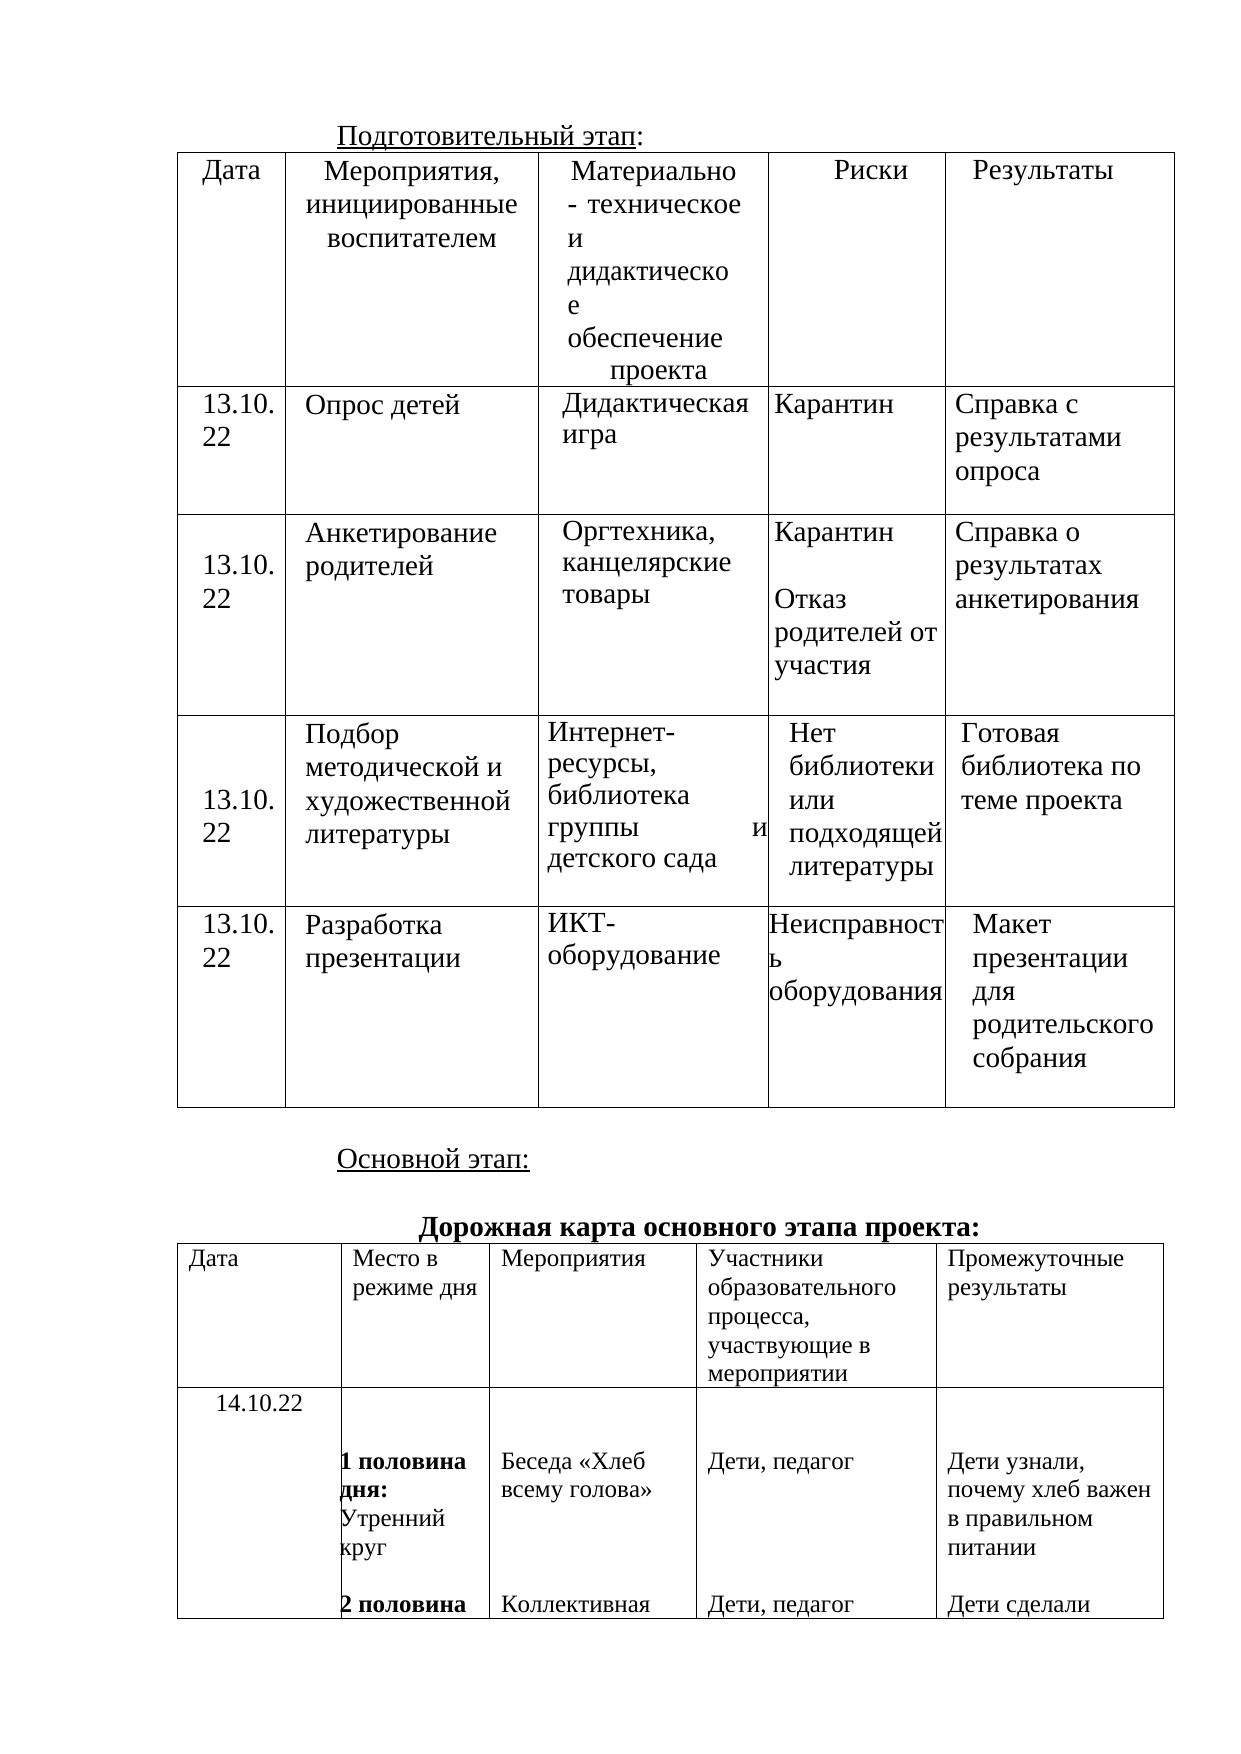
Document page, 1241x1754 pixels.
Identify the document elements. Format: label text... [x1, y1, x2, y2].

table_header Мероприятия, инициированные воспитателем [286, 153, 538, 386]
table_cell Справка о результатах анкетирования [946, 515, 1174, 715]
table_cell Карантин [769, 387, 945, 514]
text Подготовительный этап: [337, 118, 1152, 152]
table_header Дата [178, 153, 285, 386]
table_cell ИКТ- оборудование [539, 907, 768, 1107]
table_header Промежуточные результаты [937, 1244, 1163, 1387]
table_header Мероприятия [490, 1244, 696, 1387]
table_cell Карантин Отказ родителей от участия [769, 515, 945, 715]
table_cell Анкетирование родителей [286, 515, 538, 715]
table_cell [697, 1388, 936, 1618]
table_cell Готовая библиотека по теме проекта [946, 716, 1174, 906]
table_cell Дидактическая игра [539, 387, 768, 514]
table_header Участники образовательного процесса, участвующие в мероприятии [697, 1244, 936, 1387]
table_cell 13.10.22 [178, 387, 285, 514]
table_cell Неисправность оборудования [769, 907, 945, 1107]
table_cell 13.10.22 [178, 716, 285, 906]
table_cell Справка с результатами опроса [946, 387, 1174, 514]
table_cell Нет библиотеки или подходящей литературы [769, 716, 945, 906]
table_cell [490, 1388, 696, 1618]
table_header Место в режиме дня [342, 1244, 489, 1387]
table_cell Оргтехника, канцелярские товары [539, 515, 768, 715]
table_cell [937, 1388, 1163, 1618]
table_cell 13.10.22 [178, 515, 285, 715]
table_cell 14.10.22 [178, 1388, 341, 1618]
table_header Результаты [946, 153, 1174, 386]
table_cell Макет презентации для родительского собрания [946, 907, 1174, 1107]
table_header Материально- техническое и дидактическое обеспечение проекта [539, 153, 768, 386]
text Дорожная карта основного этапа проекта: [270, 1209, 1129, 1242]
table_cell Разработка презентации [286, 907, 538, 1107]
table_cell Интернет-ресурсы, библиотека группы и детского сада [539, 716, 768, 906]
table_header Риски [769, 153, 945, 386]
text Основной этап: [337, 1142, 1152, 1175]
table_cell 13.10.22 [178, 907, 285, 1107]
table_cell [342, 1388, 489, 1618]
table_cell Подбор методической и художественной литературы [286, 716, 538, 906]
table_header Дата [178, 1244, 341, 1387]
table_cell Опрос детей [286, 387, 538, 514]
